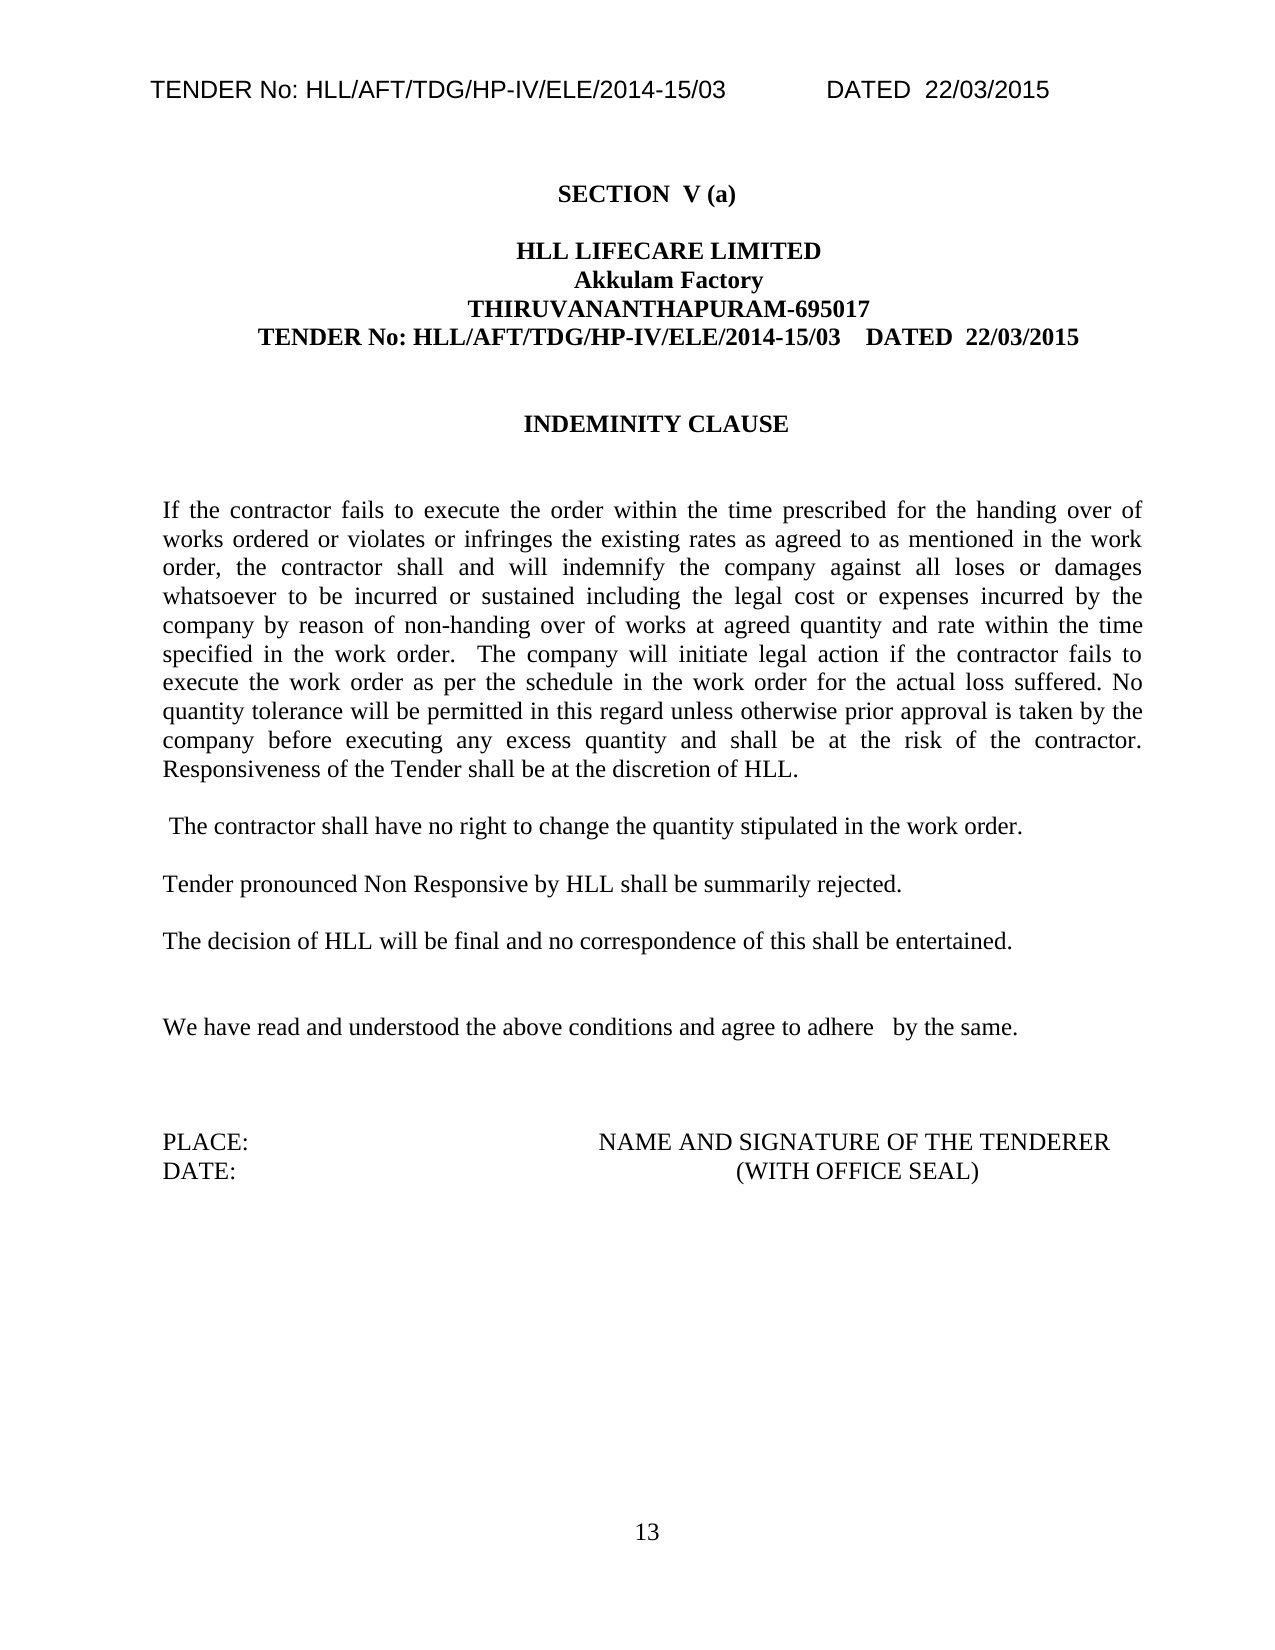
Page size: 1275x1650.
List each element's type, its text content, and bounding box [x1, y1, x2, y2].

text The decision of HLL will be final and no correspondence of this shall be entertained. [162, 926, 1144, 955]
text The contractor shall have no right to change the quantity stipulated in the work order. [162, 811, 1144, 840]
text THIRUVANANTHAPURAM-695017 [150, 294, 1187, 322]
text Akkulam Factory [150, 265, 1187, 294]
text INDEMINITY CLAUSE [169, 409, 1144, 437]
text We have read and understood the above conditions and agree to adhere by the same. [162, 1012, 1144, 1041]
text PLACE: NAME AND SIGNATURE OF THE TENDERER [162, 1127, 1144, 1156]
subtitle HLL LIFECARE LIMITED [150, 236, 1187, 265]
text DATE: (WITH OFFICE SEAL) [162, 1156, 1144, 1185]
text If the contractor fails to execute the order within the time prescribed for the handing over of works ordered or violates or infringes the existing rates as agreed to as mentioned in the work order, the contractor shall and will indemnify the company against all loses or damages whatsoever to be incurred or sustained including the legal cost or expenses incurred by the company by reason of non-handing over of works at agreed quantity and rate within the time specified in the work order. The company will initiate legal action if the contractor fails to execute the work order as per the schedule in the work order for the actual loss suffered. No quantity tolerance will be permitted in this regard unless otherwise prior approval is taken by the company before executing any excess quantity and shall be at the risk of the contractor. Responsiveness of the Tender shall be at the discretion of HLL. [162, 495, 1144, 782]
text TENDER No: HLL/AFT/TDG/HP-IV/ELE/2014-15/03 DATED 22/03/2015 [150, 322, 1187, 351]
text Tender pronounced Non Responsive by HLL shall be summarily rejected. [162, 869, 1144, 897]
text SECTION V (a) [150, 179, 1144, 207]
